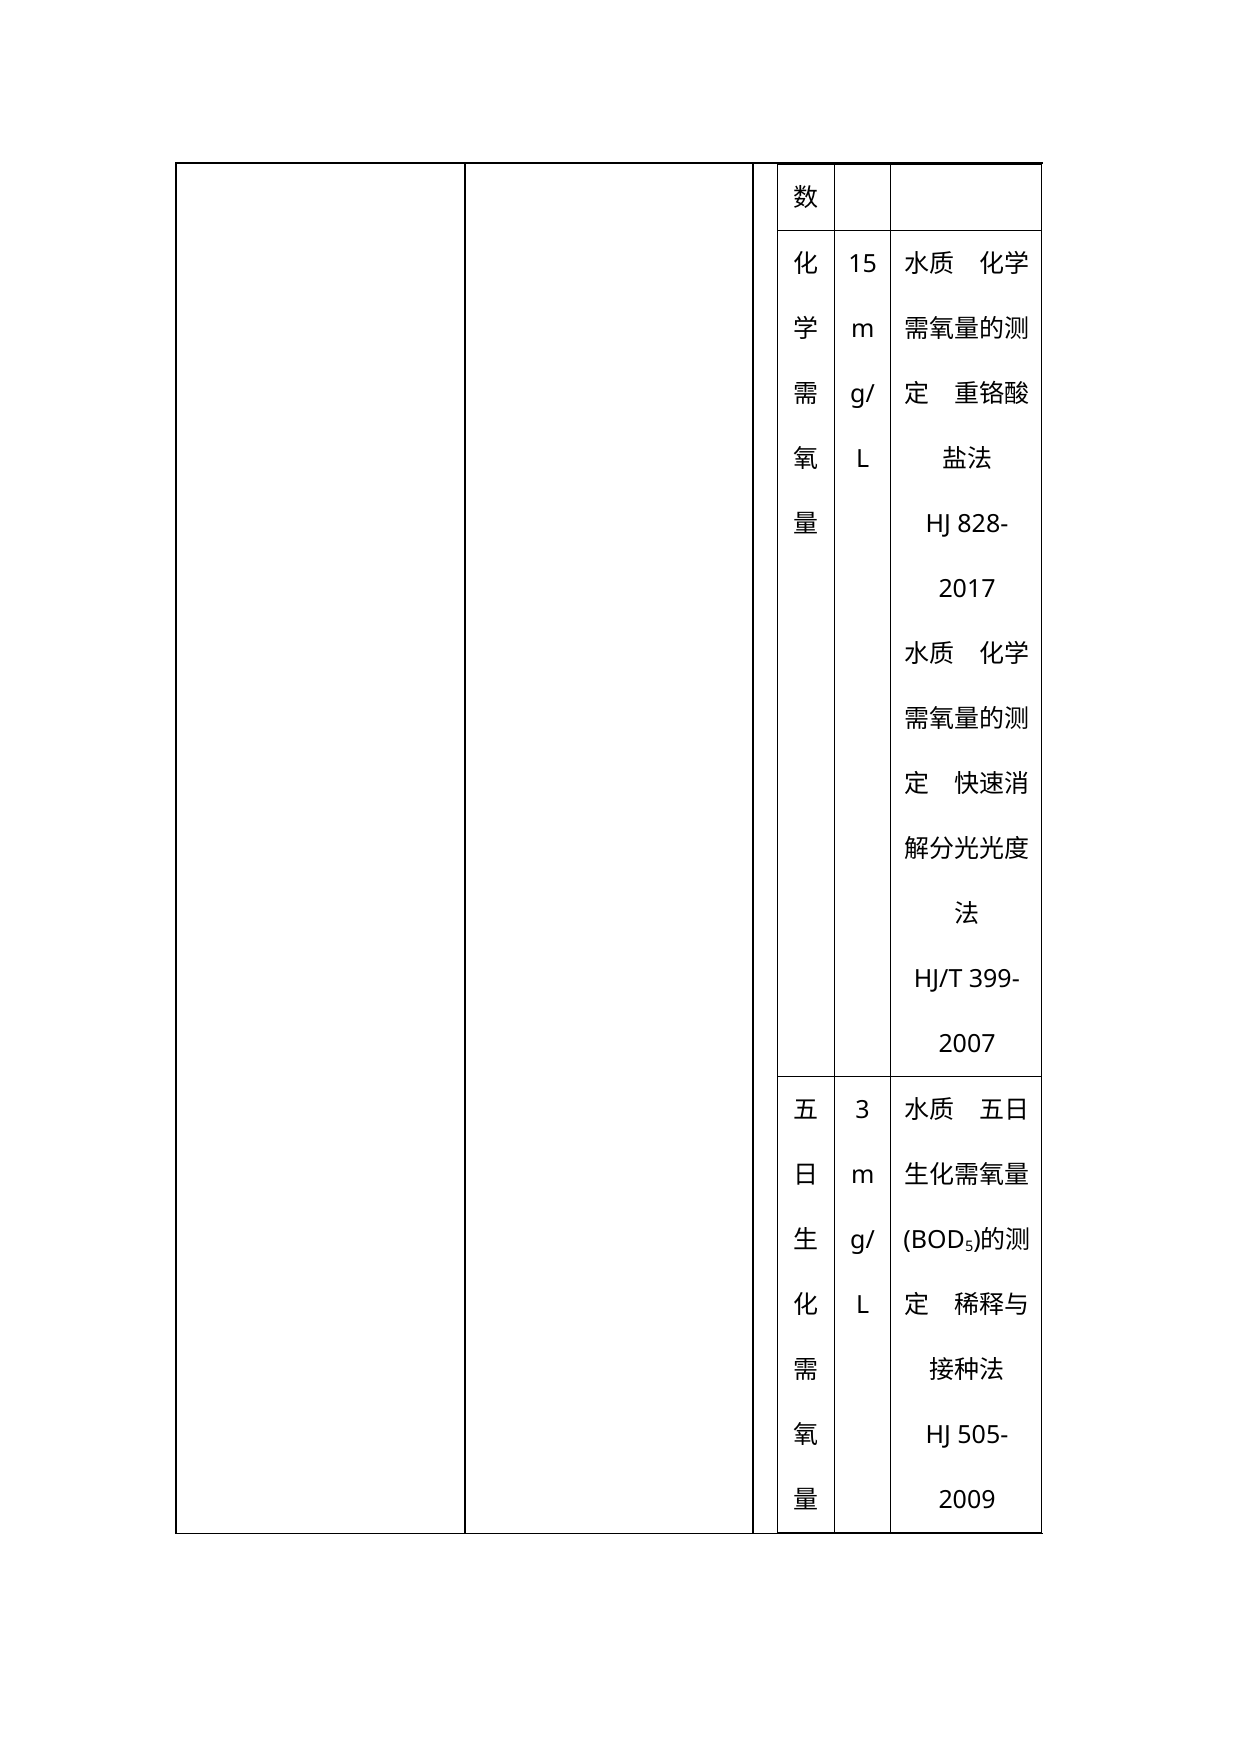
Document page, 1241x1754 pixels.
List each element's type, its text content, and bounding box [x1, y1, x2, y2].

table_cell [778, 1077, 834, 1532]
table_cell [891, 231, 1041, 1076]
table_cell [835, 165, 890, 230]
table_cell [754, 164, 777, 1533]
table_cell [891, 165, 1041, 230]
table_cell 1 [177, 164, 464, 1533]
table_cell [466, 164, 752, 1533]
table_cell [891, 1077, 1041, 1532]
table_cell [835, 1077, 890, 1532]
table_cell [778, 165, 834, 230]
